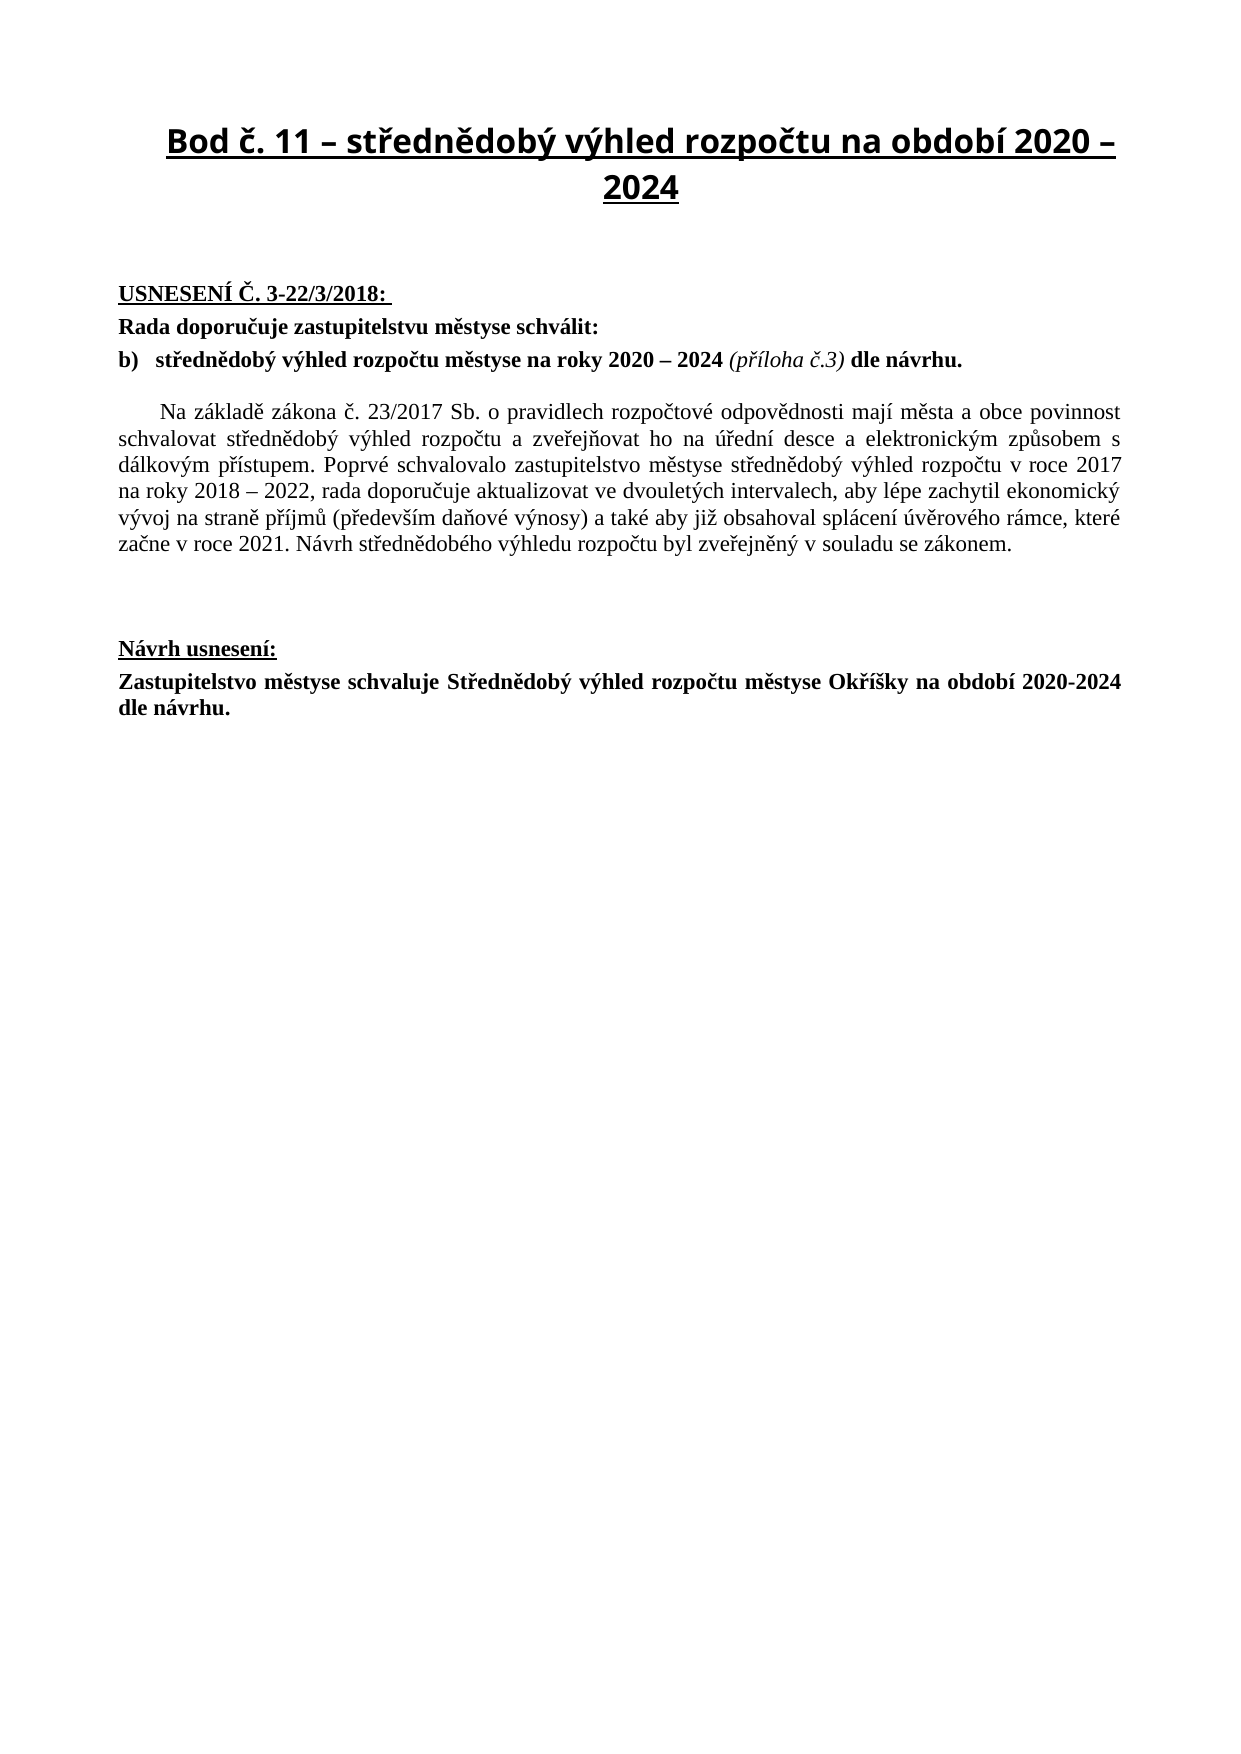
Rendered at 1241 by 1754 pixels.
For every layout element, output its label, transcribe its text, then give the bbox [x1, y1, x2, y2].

text Návrh usnesení: [118, 636, 1122, 662]
text Usnesení Č. 3-22/3/2018: [118, 280, 1122, 307]
list střednědobý výhled rozpočtu městyse na roky 2020 – 2024 (příloha č.3) dle návrhu. [118, 346, 1122, 372]
text Na základě zákona č. 23/2017 Sb. o pravidlech rozpočtové odpovědnosti mají města a obce povinnost schvalovat střednědobý výhled rozpočtu a zveřejňovat ho na úřední desce a elektronickým způsobem s dálkovým přístupem. Poprvé schvalovalo zastupitelstvo městyse střednědobý výhled rozpočtu v roce 2017 na roky 2018 – 2022, rada doporučuje aktualizovat ve dvouletých intervalech, aby lépe zachytil ekonomický vývoj na straně příjmů (především daňové výnosy) a také aby již obsahoval splácení úvěrového rámce, které začne v roce 2021. Návrh střednědobého výhledu rozpočtu byl zveřejněný v souladu se zákonem. [118, 398, 1122, 556]
text Bod č. 11 – střednědobý výhled rozpočtu na období 2020 – 2024 [159, 118, 1122, 209]
text Zastupitelstvo městyse schvaluje Střednědobý výhled rozpočtu městyse Okříšky na období 2020-2024 dle návrhu. [118, 668, 1122, 721]
text Rada doporučuje zastupitelstvu městyse schválit: [118, 313, 1122, 339]
